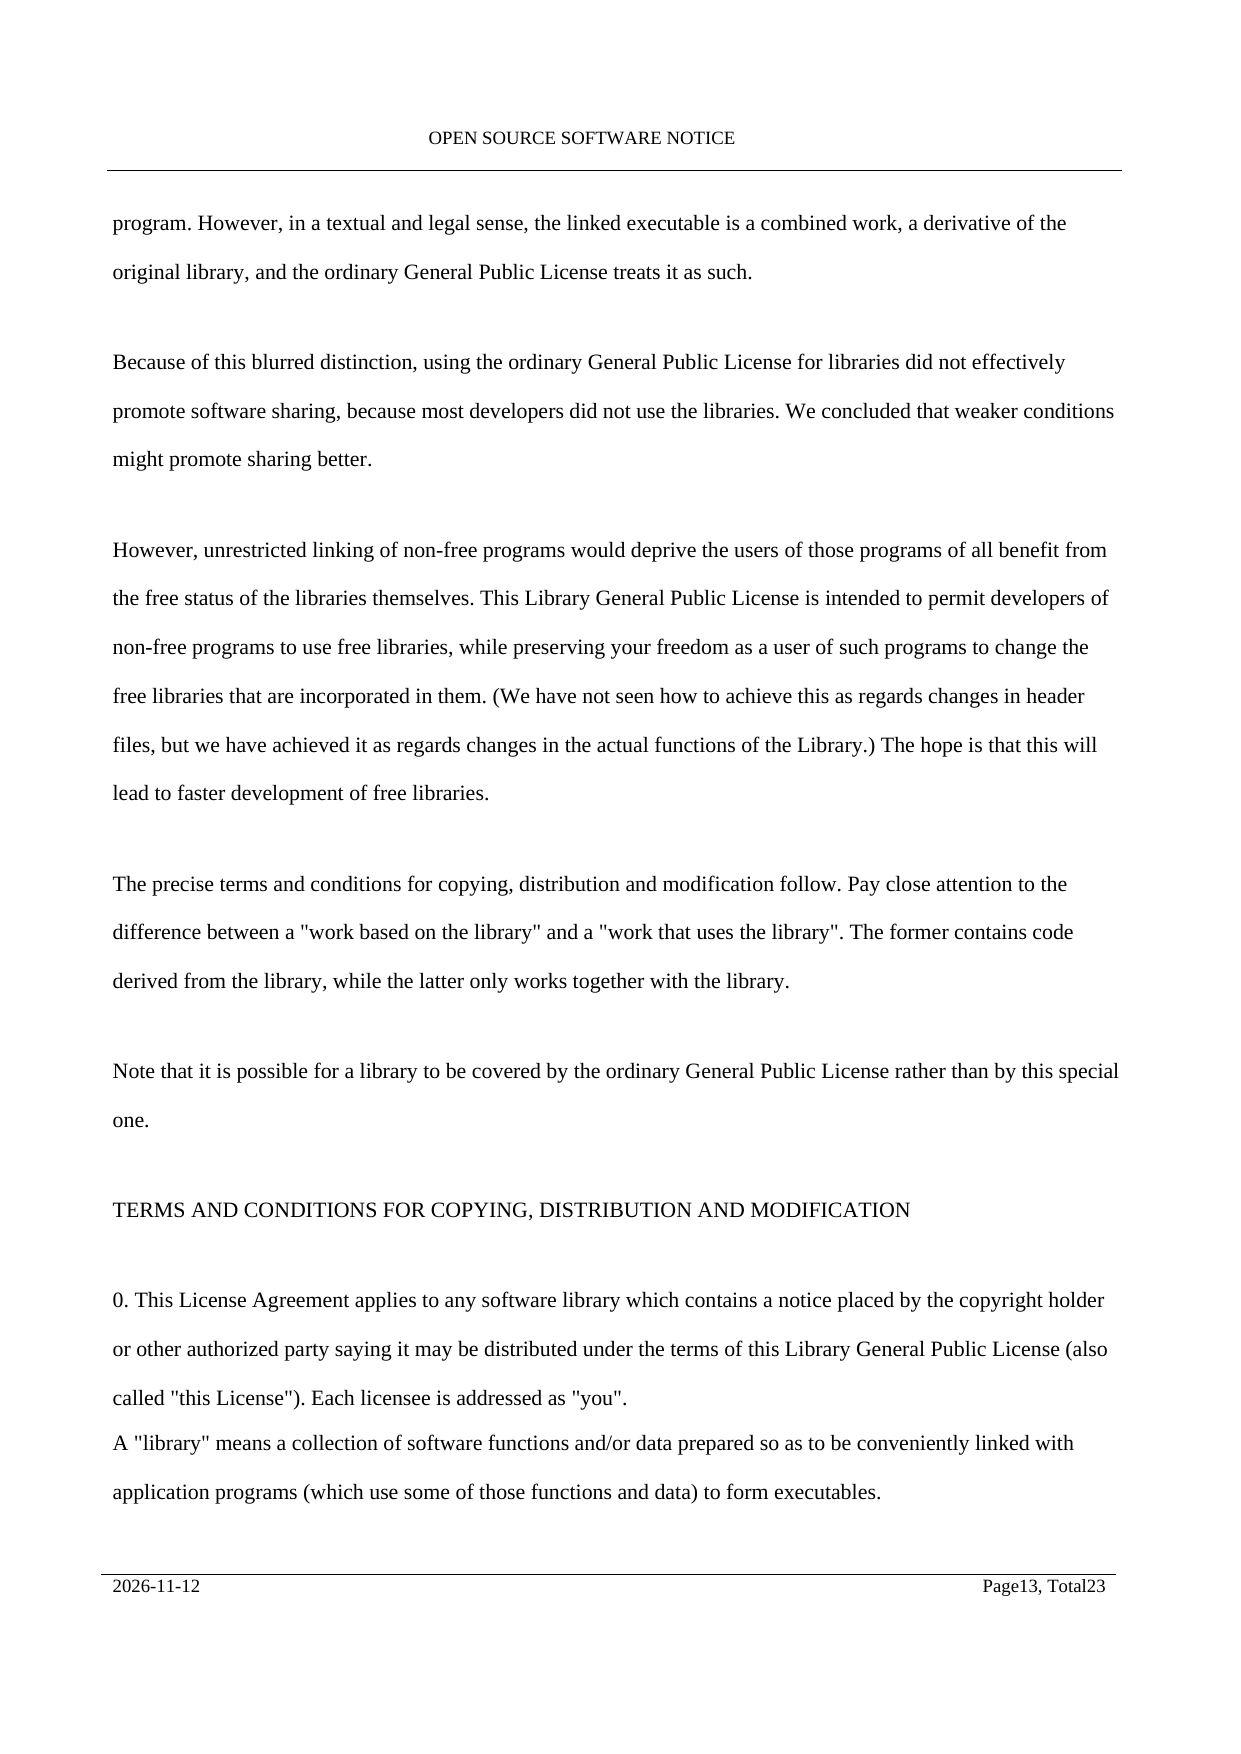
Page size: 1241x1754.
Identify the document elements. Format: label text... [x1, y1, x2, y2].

text Because of this blurred distinction, using the ordinary General Public License for libraries did not effectively promote software sharing, because most developers did not use the libraries. We concluded that weaker conditions might promote sharing better. [112, 345, 1128, 475]
text Note that it is possible for a library to be covered by the ordinary General Public License rather than by this special one. [112, 1055, 1128, 1136]
text 0. This License Agreement applies to any software library which contains a notice placed by the copyright holder or other authorized party saying it may be distributed under the terms of this Library General Public License (also called "this License"). Each licensee is addressed as "you". [112, 1284, 1128, 1414]
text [112, 206, 1128, 288]
text However, unrestricted linking of non-free programs would deprive the users of those programs of all benefit from the free status of the libraries themselves. This Library General Public License is intended to permit developers of non-free programs to use free libraries, while preserving your freedom as a user of such programs to change the free libraries that are incorporated in them. (We have not seen how to achieve this as regards changes in header files, but we have achieved it as regards changes in the actual functions of the Library.) The hope is that this will lead to faster development of free libraries. [112, 533, 1128, 809]
text The precise terms and conditions for copying, distribution and modification follow. Pay close attention to the difference between a "work based on the library" and a "work that uses the library". The former contains code derived from the library, while the latter only works together with the library. [112, 867, 1128, 997]
text A "library" means a collection of software functions and/or data prepared so as to be conveniently linked with application programs (which use some of those functions and data) to form executables. [112, 1426, 1128, 1508]
text TERMS AND CONDITIONS FOR COPYING, DISTRIBUTION AND MODIFICATION [112, 1194, 1128, 1226]
